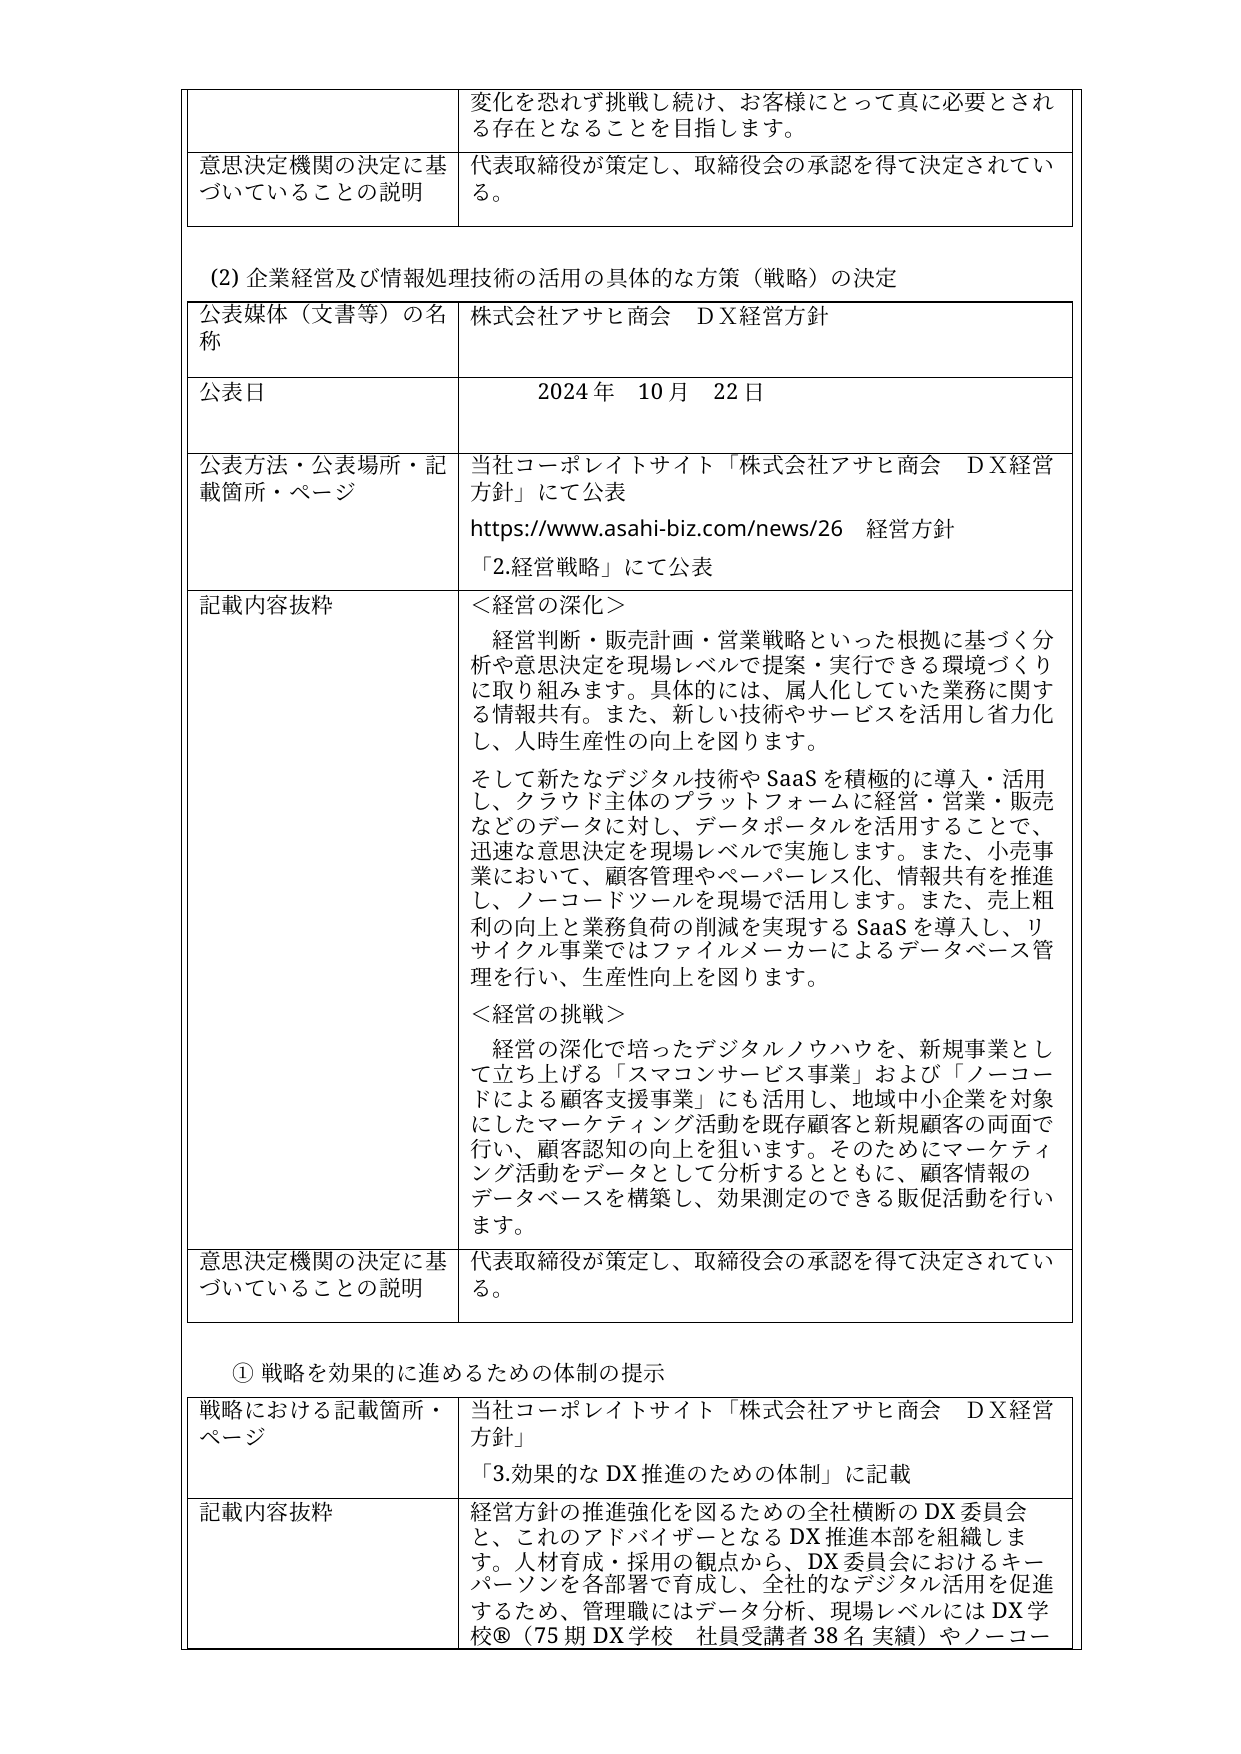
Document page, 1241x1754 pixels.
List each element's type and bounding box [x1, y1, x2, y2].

table_cell [182, 90, 1081, 1648]
